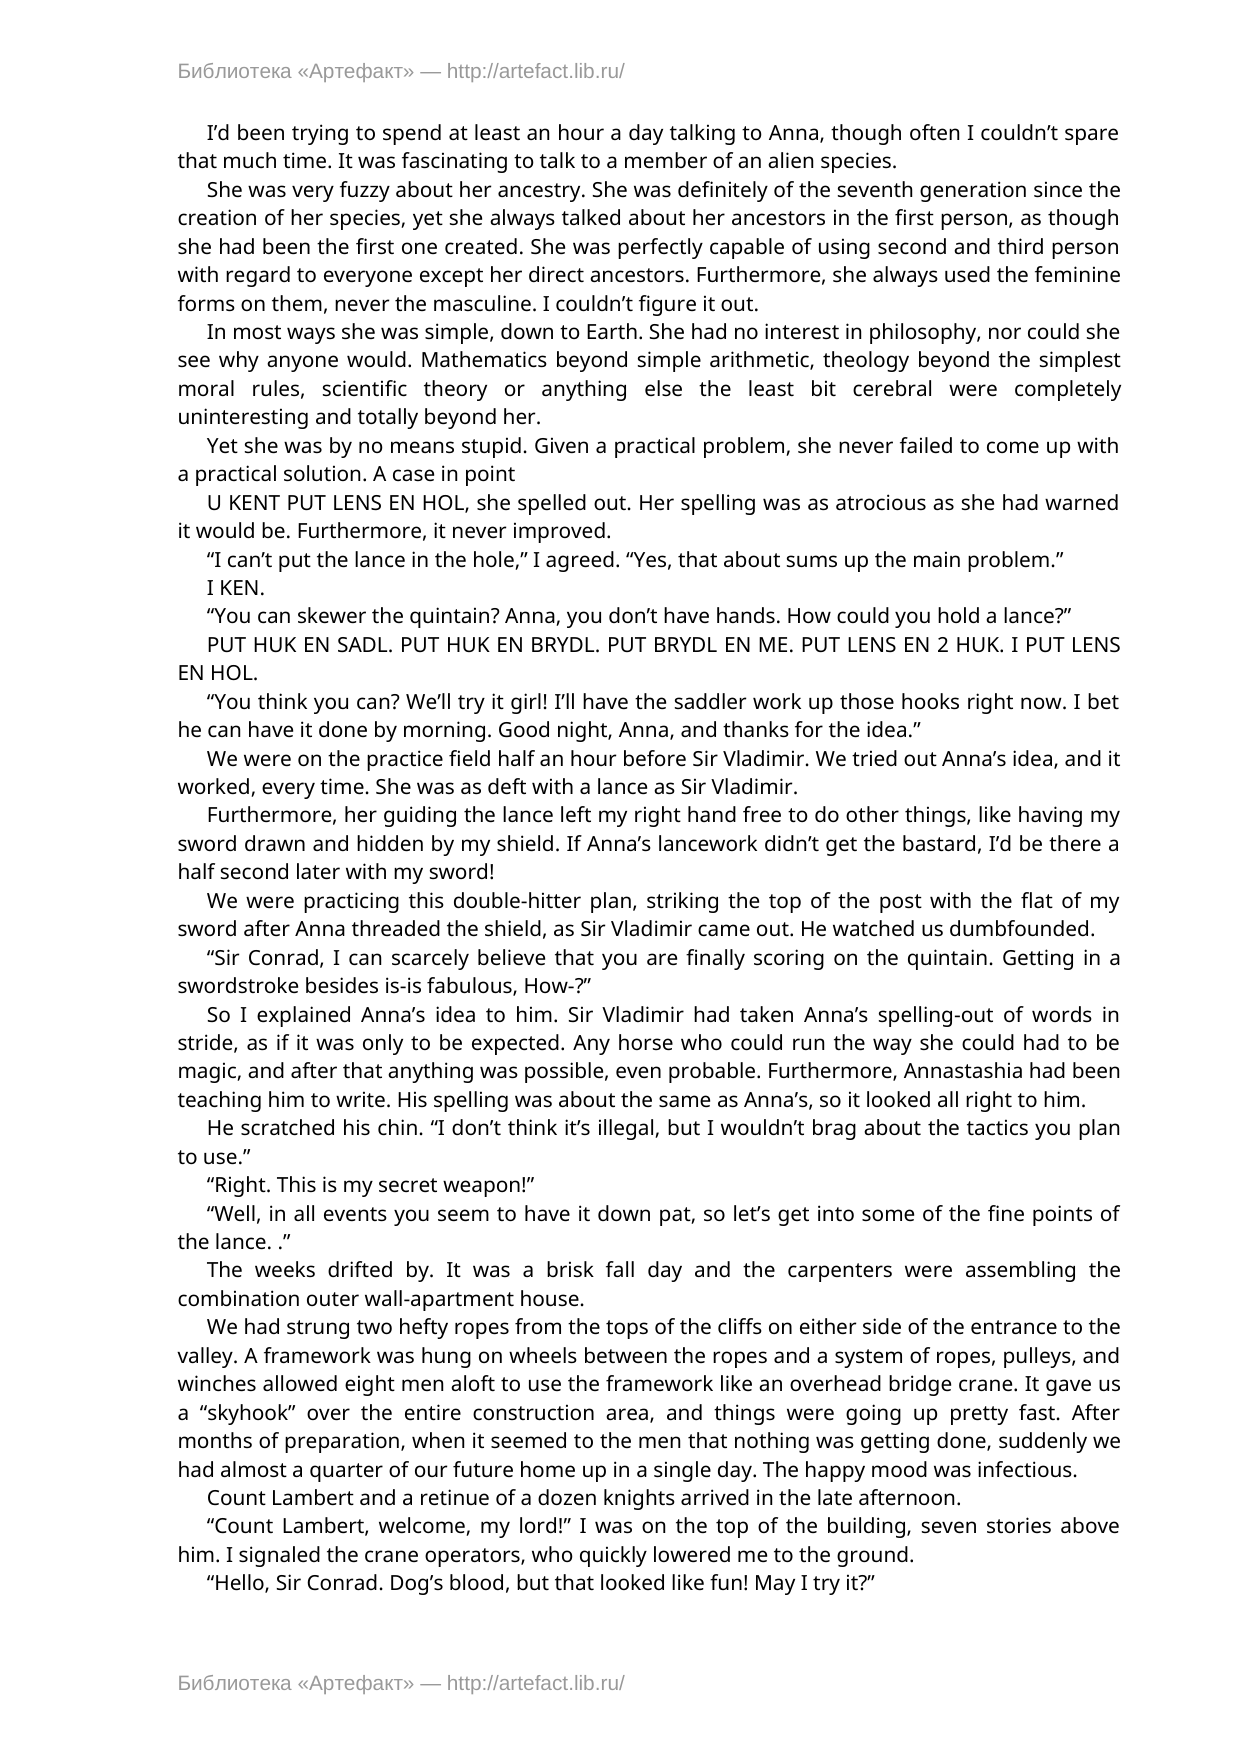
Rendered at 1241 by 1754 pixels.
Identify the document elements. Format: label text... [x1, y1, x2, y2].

text She was very fuzzy about her ancestry. She was definitely of the seventh generation since the creation of her species, yet she always talked about her ancestors in the first person, as though she had been the first one created. She was perfectly capable of using second and third person with regard to everyone except her direct ancestors. Furthermore, she always used the feminine forms on them, never the masculine. I couldn’t figure it out. [177, 175, 1122, 317]
text “You think you can? We’ll try it girl! I’ll have the saddler work up those hooks right now. I bet he can have it done by morning. Good night, Anna, and thanks for the idea.” [177, 687, 1122, 744]
text We were practicing this double-hitter plan, striking the top of the post with the flat of my sword after Anna threaded the shield, as Sir Vladimir came out. He watched us dumbfounded. [177, 886, 1122, 943]
text U KENT PUT LENS EN HOL, she spelled out. Her spelling was as atrocious as she had warned it would be. Furthermore, it never improved. [177, 488, 1122, 545]
text Furthermore, her guiding the lance left my right hand free to do other things, like having my sword drawn and hidden by my shield. If Anna’s lancework didn’t get the bastard, I’d be there a half second later with my sword! [177, 801, 1122, 886]
text “I can’t put the lance in the hole,” I agreed. “Yes, that about sums up the main problem.” [177, 545, 1122, 573]
text “Well, in all events you seem to have it down pat, so let’s get into some of the fine points of the lance. .” [177, 1199, 1122, 1256]
text So I explained Anna’s idea to him. Sir Vladimir had taken Anna’s spelling-out of words in stride, as if it was only to be expected. Any horse who could run the way she could had to be magic, and after that anything was possible, even probable. Furthermore, Annastashia had been teaching him to write. His spelling was about the same as Anna’s, so it looked all right to him. [177, 1000, 1122, 1113]
text “Sir Conrad, I can scarcely believe that you are finally scoring on the quintain. Getting in a swordstroke besides is-is fabulous, How-?” [177, 943, 1122, 1000]
text “Right. This is my secret weapon!” [177, 1170, 1122, 1199]
text I KEN. [177, 573, 1122, 602]
text “Hello, Sir Conrad. Dog’s blood, but that looked like fun! May I try it?” [177, 1568, 1122, 1597]
text We had strung two hefty ropes from the tops of the cliffs on either side of the entrance to the valley. A framework was hung on wheels between the ropes and a system of ropes, pulleys, and winches allowed eight men aloft to use the framework like an overhead bridge crane. It gave us a “skyhook” over the entire construction area, and things were going up pretty fast. After months of preparation, when it seemed to the men that nothing was getting done, suddenly we had almost a quarter of our future home up in a single day. The happy mood was infectious. [177, 1312, 1122, 1483]
text The weeks drifted by. It was a brisk fall day and the carpenters were assembling the combination outer wall-apartment house. [177, 1256, 1122, 1312]
text Yet she was by no means stupid. Given a practical problem, she never failed to come up with a practical solution. A case in point [177, 431, 1122, 488]
text He scratched his chin. “I don’t think it’s illegal, but I wouldn’t brag about the tactics you plan to use.” [177, 1113, 1122, 1170]
text “Count Lambert, welcome, my lord!” I was on the top of the building, seven stories above him. I signaled the crane operators, who quickly lowered me to the ground. [177, 1512, 1122, 1568]
text In most ways she was simple, down to Earth. She had no interest in philosophy, nor could she see why anyone would. Mathematics beyond simple arithmetic, theology beyond the simplest moral rules, scientific theory or anything else the least bit cerebral were completely uninteresting and totally beyond her. [177, 317, 1122, 431]
text PUT HUK EN SADL. PUT HUK EN BRYDL. PUT BRYDL EN ME. PUT LENS EN 2 HUK. I PUT LENS EN HOL. [177, 630, 1122, 687]
text Count Lambert and a retinue of a dozen knights arrived in the late afternoon. [177, 1483, 1122, 1512]
text I’d been trying to spend at least an hour a day talking to Anna, though often I couldn’t spare that much time. It was fascinating to talk to a member of an alien species. [177, 118, 1122, 175]
text We were on the practice field half an hour before Sir Vladimir. We tried out Anna’s idea, and it worked, every time. She was as deft with a lance as Sir Vladimir. [177, 744, 1122, 801]
text “You can skewer the quintain? Anna, you don’t have hands. How could you hold a lance?” [177, 602, 1122, 630]
